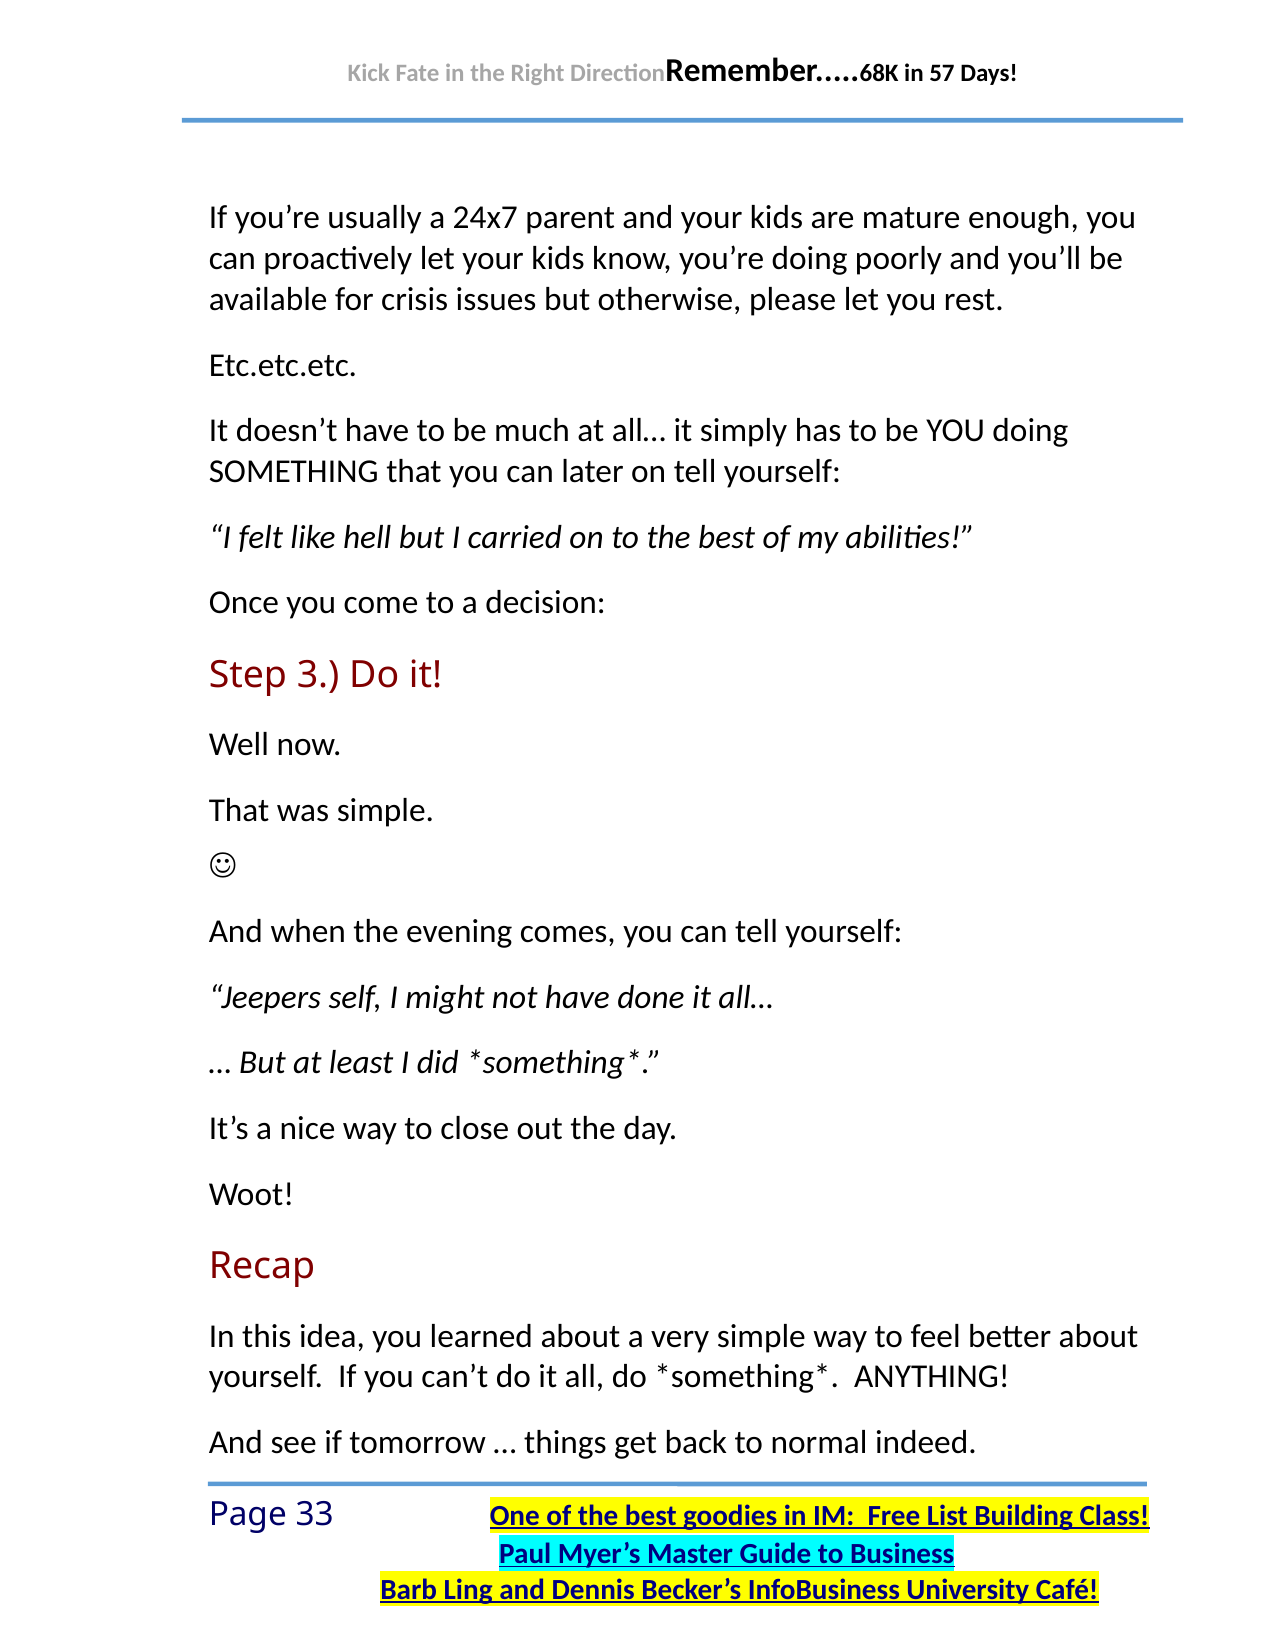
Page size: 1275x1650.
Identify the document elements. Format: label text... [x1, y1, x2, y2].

text If you’re usually a 24x7 parent and your kids are mature enough, you can proactively let your kids know, you’re doing poorly and you’ll be available for crisis issues but otherwise, please let you rest. [208, 196, 1156, 319]
text “Jeepers self, I might not have done it all… [208, 976, 1156, 1017]
text Once you come to a decision: [208, 582, 1156, 622]
text … But at least I did *something*.” [208, 1042, 1156, 1082]
text Etc.etc.etc. [208, 344, 1156, 384]
text Woot! [208, 1173, 1156, 1214]
text It’s a nice way to close out the day. [208, 1107, 1156, 1148]
text And see if tomorrow … things get back to normal indeed. [208, 1421, 1156, 1462]
text In this idea, you learned about a very simple way to feel better about yourself. If you can’t do it all, do *something*. ANYTHING! [208, 1315, 1156, 1396]
subtitle Recap [208, 1239, 1156, 1290]
subtitle Step 3.) Do it! [208, 647, 1156, 698]
text It doesn’t have to be much at all… it simply has to be YOU doing SOMETHING that you can later on tell yourself: [208, 409, 1156, 491]
text Well now. [208, 723, 1156, 764]
text And when the evening comes, you can tell yourself: [208, 910, 1156, 951]
text “I felt like hell but I carried on to the best of my abilities!” [208, 516, 1156, 557]
text That was simple. [208, 789, 1156, 830]
